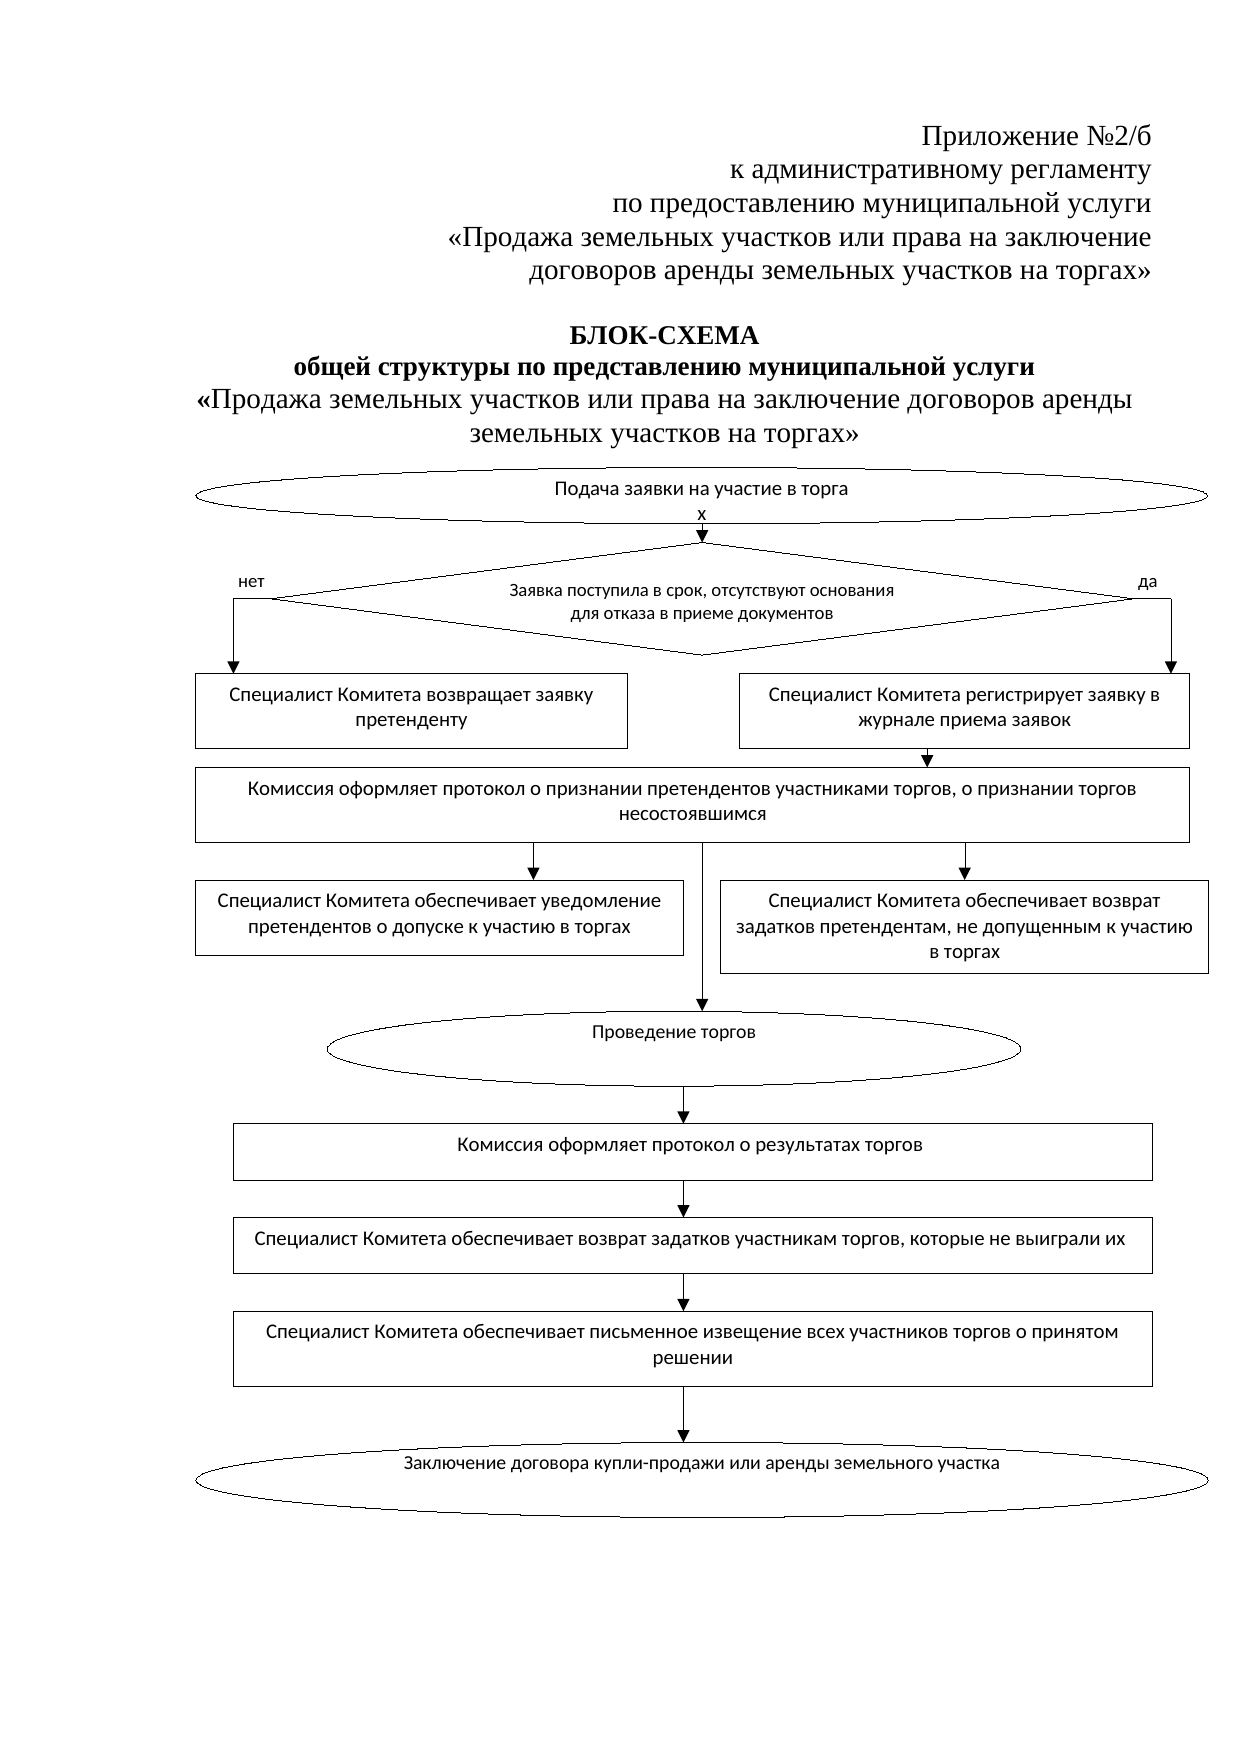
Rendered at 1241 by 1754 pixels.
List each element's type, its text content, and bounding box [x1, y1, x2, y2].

text БЛОК-СХЕМА [177, 319, 1152, 351]
text общей структуры по представлению муниципальной услуги [177, 351, 1152, 382]
text договоров аренды земельных участков на торгах» [177, 252, 1152, 286]
text «Продажа земельных участков или права на заключение [177, 219, 1152, 252]
text Приложение №2/б [177, 118, 1152, 152]
text по предоставлению муниципальной услуги [177, 185, 1152, 219]
text «Продажа земельных участков или права на заключение договоров аренды земельных участков на торгах» [177, 382, 1152, 449]
text к административному регламенту [177, 152, 1152, 185]
